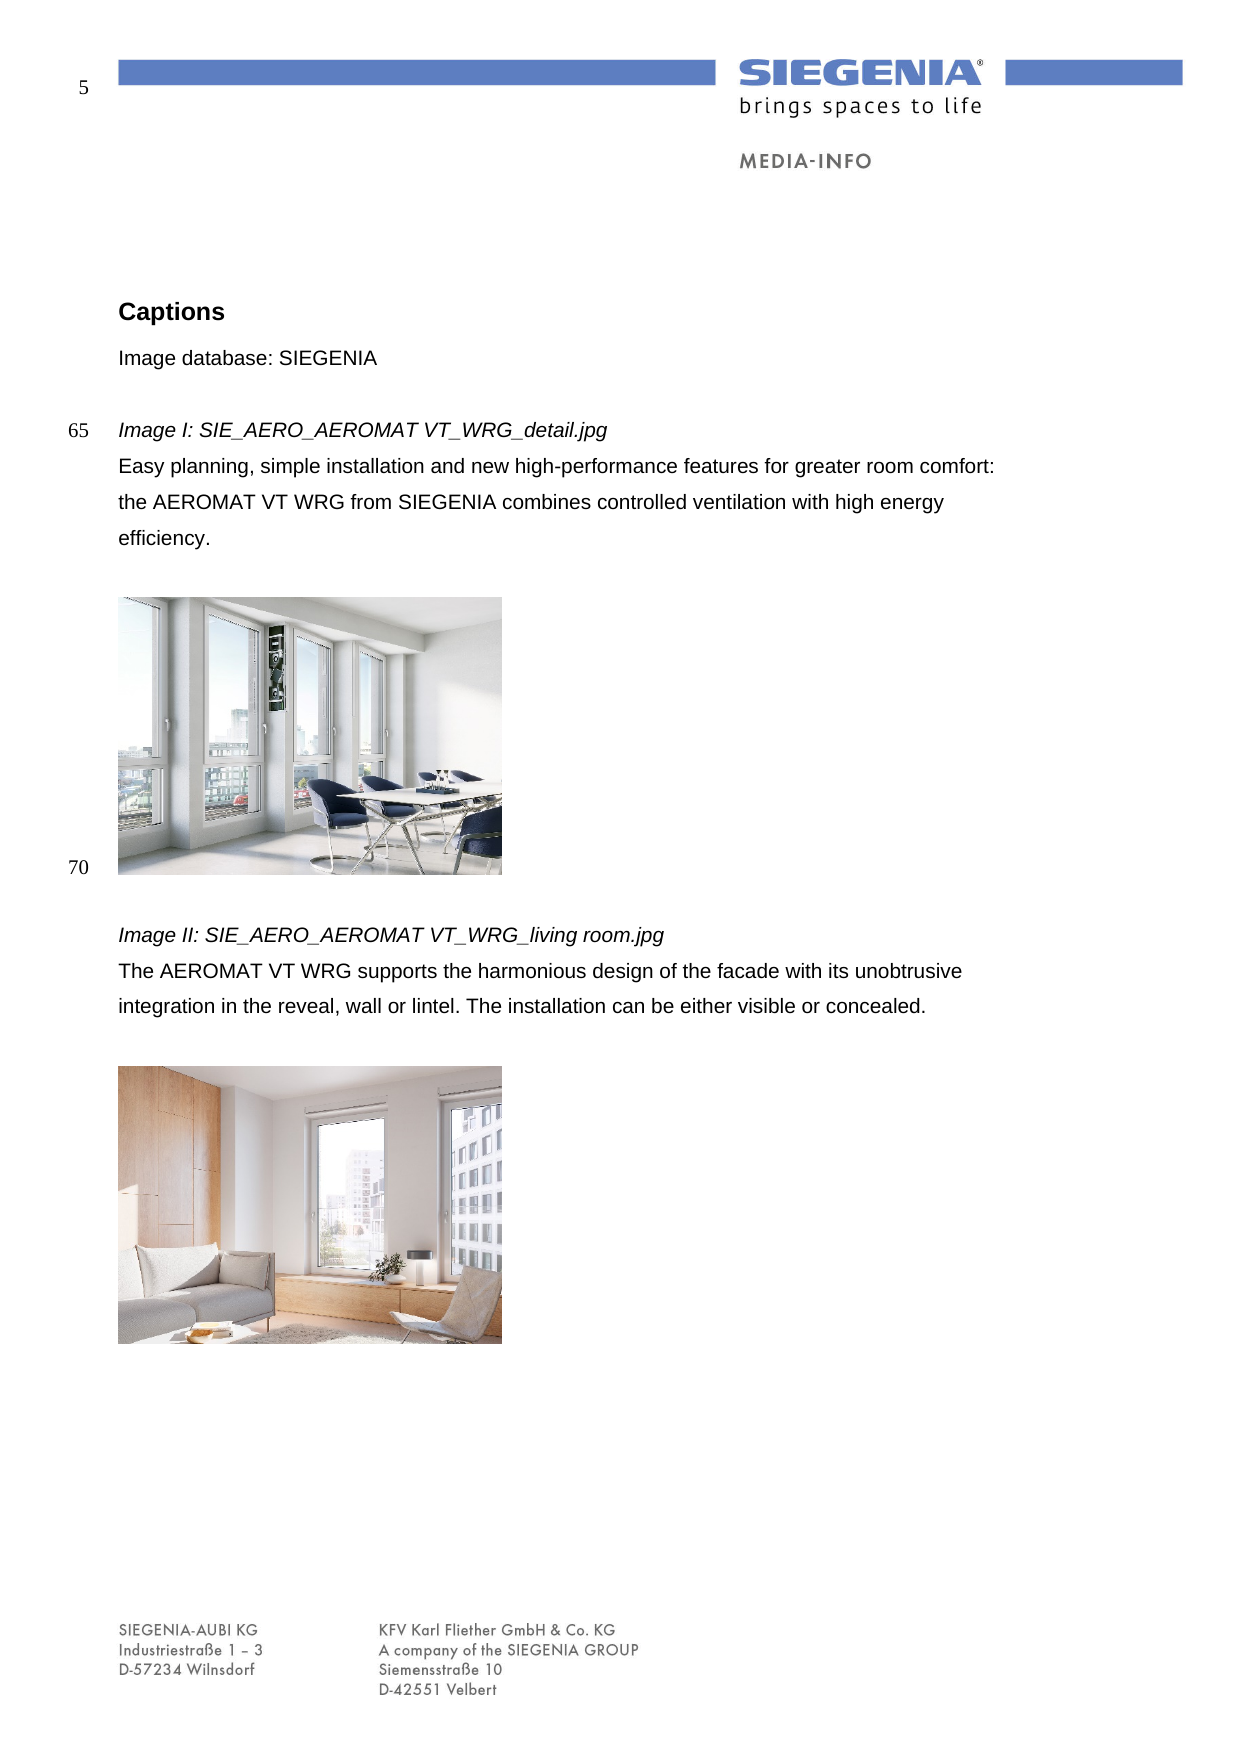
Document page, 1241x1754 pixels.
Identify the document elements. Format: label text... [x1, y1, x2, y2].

text Image II: SIE_AERO_AEROMAT VT_WRG_living room.jpg [118, 922, 1004, 946]
subtitle Captions [118, 297, 1004, 325]
picture [0, 0, 1241, 1753]
text Easy planning, simple installation and new high-performance features for greater room comfort: the AEROMAT VT WRG from SIEGENIA combines controlled ventilation with high energy efficiency. [118, 454, 1004, 550]
text The AEROMAT VT WRG supports the harmonious design of the facade with its unobtrusive integration in the reveal, wall or lintel. The installation can be either visible or concealed. [118, 958, 1004, 1054]
text Image I: SIE_AERO_AEROMAT VT_WRG_detail.jpg [118, 418, 1004, 442]
text Image database: SIEGENIA [118, 346, 1004, 370]
